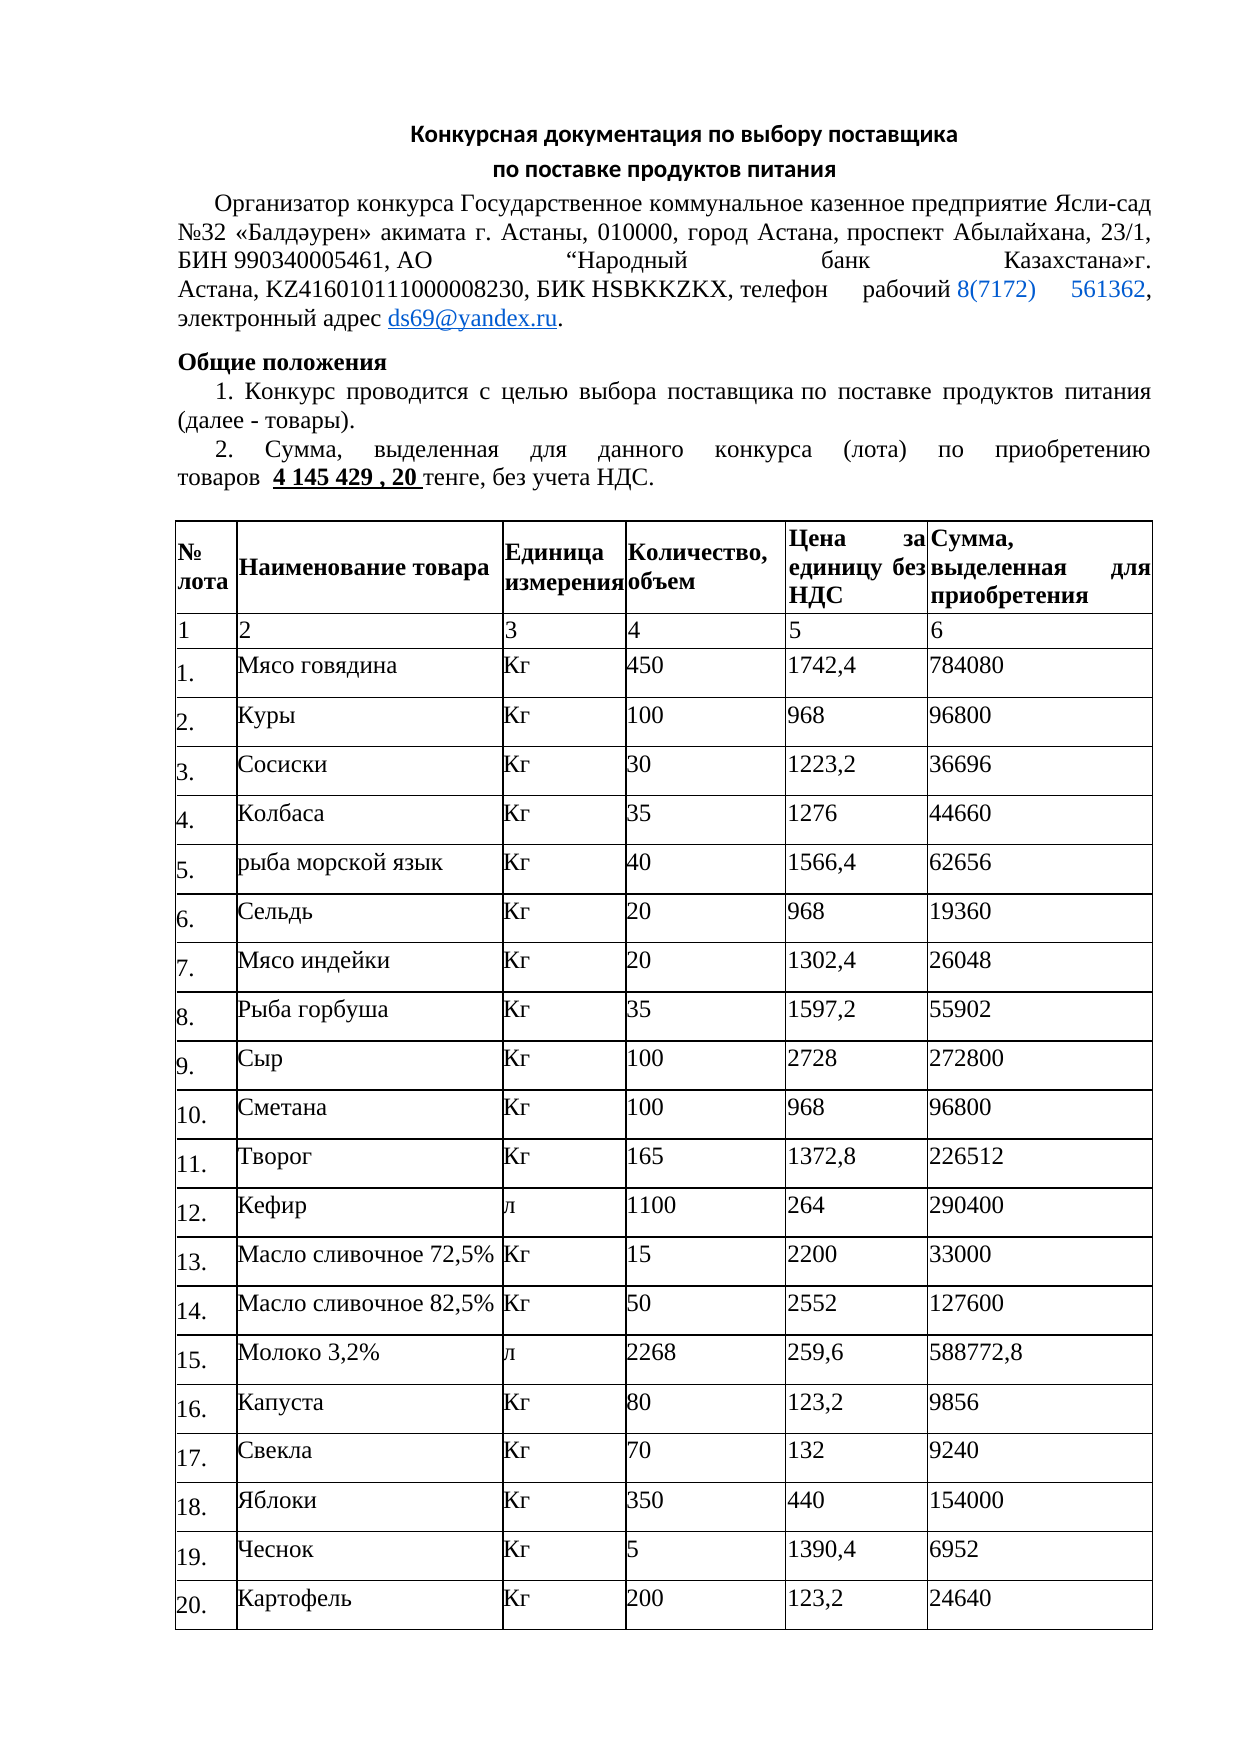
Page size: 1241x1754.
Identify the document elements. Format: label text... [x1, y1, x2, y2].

table_cell Сосиски [238, 747, 502, 795]
table_cell 96800 [928, 1091, 1152, 1138]
table_header № лота [176, 522, 236, 612]
table_cell л [504, 1336, 625, 1383]
table_header Единица измерения [504, 522, 625, 612]
table_cell 26048 [928, 943, 1152, 991]
table_cell 3. [176, 747, 236, 795]
table_cell 1302,4 [786, 943, 927, 991]
table_cell 44660 [928, 796, 1152, 844]
table_cell Кг [504, 845, 625, 893]
text Организатор конкурса Государственное коммунальное казенное предприятие Ясли-сад №32 «Балдәурен» акимата г. Астаны, 010000, город Астана, проспект Абылайхана, 23/1, БИН 990340005461, АО “Народный банк Казахстана»г. Астана, KZ416010111000008230, БИК HSBKKZKX, телефон рабочий 8(7172) 561362, электронный адрес ds69@yandex.ru. [177, 188, 1152, 332]
table_cell Кг [504, 1532, 625, 1580]
table_cell 1223,2 [786, 747, 927, 795]
table_cell 12. [176, 1188, 236, 1236]
table_cell Мясо говядина [238, 649, 502, 697]
table_cell 70 [627, 1434, 785, 1482]
table_cell 259,6 [786, 1336, 927, 1383]
table_cell 1597,2 [786, 993, 927, 1040]
table_header Сумма, выделенная для приобретения [928, 522, 1152, 612]
table_cell Кг [504, 1042, 625, 1089]
table_cell 200 [627, 1581, 785, 1629]
table_cell Куры [238, 698, 502, 746]
table_cell 9856 [928, 1385, 1152, 1432]
table_cell 9240 [928, 1434, 1152, 1482]
table_cell Капуста [238, 1385, 502, 1432]
table_cell 132 [786, 1434, 927, 1482]
table_cell Сметана [238, 1091, 502, 1138]
table_cell 30 [627, 747, 785, 795]
table_cell 588772,8 [928, 1336, 1152, 1383]
table_cell 14. [176, 1286, 236, 1334]
table_cell 968 [786, 895, 927, 942]
table_cell 1390,4 [786, 1532, 927, 1580]
table_cell 55902 [928, 993, 1152, 1040]
table_cell 1566,4 [786, 845, 927, 893]
table_cell 6952 [928, 1532, 1152, 1580]
table_cell 80 [627, 1385, 785, 1432]
table_cell 7. [176, 943, 236, 991]
table_cell 5 [627, 1532, 785, 1580]
table_cell Кг [504, 993, 625, 1040]
table_cell 100 [627, 1042, 785, 1089]
table_cell Кг [504, 1238, 625, 1285]
table_cell рыба морской язык [238, 845, 502, 893]
table_cell Сельдь [238, 895, 502, 942]
table_cell 40 [627, 845, 785, 893]
table_cell 784080 [928, 649, 1152, 697]
table_cell 123,2 [786, 1385, 927, 1432]
table_cell 2728 [786, 1042, 927, 1089]
table_cell 2 [238, 614, 502, 647]
text 2. Сумма, выделенная для данного конкурса (лота) по приобретению товаров 4 145 429 , 20 тенге, без учета НДС. [177, 434, 1152, 491]
table_cell 272800 [928, 1042, 1152, 1089]
text Конкурсная документация по выбору поставщика по поставке продуктов питания [177, 118, 1152, 184]
table_cell Кг [504, 1581, 625, 1629]
table_cell 20 [627, 895, 785, 942]
table_cell Кг [504, 1287, 625, 1334]
table_cell Сыр [238, 1042, 502, 1089]
table_cell Творог [238, 1140, 502, 1187]
table_cell 440 [786, 1483, 927, 1531]
table_cell Картофель [238, 1581, 502, 1629]
table_cell 2552 [786, 1287, 927, 1334]
table_cell Молоко 3,2% [238, 1336, 502, 1383]
table_cell Кефир [238, 1189, 502, 1236]
table_cell 19. [176, 1532, 236, 1580]
table_cell 33000 [928, 1238, 1152, 1285]
table_cell Кг [504, 1140, 625, 1187]
table_cell 6. [176, 894, 236, 942]
table_cell Кг [504, 649, 625, 697]
table_cell Кг [504, 1434, 625, 1482]
table_cell 100 [627, 698, 785, 746]
table_cell 24640 [928, 1581, 1152, 1629]
table_cell 17. [176, 1434, 236, 1482]
table_header Количество, объем [627, 522, 785, 612]
table_cell 123,2 [786, 1581, 927, 1629]
table_cell 35 [627, 796, 785, 844]
table_cell 350 [627, 1483, 785, 1531]
table_cell 18. [176, 1483, 236, 1531]
table_header Цена за единицу без НДС [786, 522, 927, 612]
table_cell 3 [504, 614, 625, 647]
table_cell Кг [504, 1091, 625, 1138]
table_cell 4. [176, 796, 236, 844]
table_cell 5. [176, 845, 236, 893]
table_cell 1372,8 [786, 1140, 927, 1187]
text 1. Конкурс проводится с целью выбора поставщика по поставке продуктов питания (далее - товары). [177, 376, 1152, 434]
table_cell 1100 [627, 1189, 785, 1236]
table_cell 1 [176, 614, 236, 647]
table_cell 1. [176, 649, 236, 697]
table_cell 10. [176, 1090, 236, 1138]
table_cell Кг [504, 796, 625, 844]
table_cell 154000 [928, 1483, 1152, 1531]
table_cell Кг [504, 943, 625, 991]
table_cell 20 [627, 943, 785, 991]
table_cell 13. [176, 1237, 236, 1285]
table_cell 2. [176, 698, 236, 746]
table_header Наименование товара [238, 522, 502, 612]
table_cell 6 [928, 614, 1152, 647]
text Общие положения [177, 347, 1152, 376]
table_cell 15. [176, 1335, 236, 1383]
table_cell л [504, 1189, 625, 1236]
table_cell Кг [504, 1483, 625, 1531]
table_cell 9. [176, 1041, 236, 1089]
table_cell 11. [176, 1139, 236, 1187]
table_cell 127600 [928, 1287, 1152, 1334]
table_cell 450 [627, 649, 785, 697]
table_cell Мясо индейки [238, 943, 502, 991]
table_cell 226512 [928, 1140, 1152, 1187]
table_cell Рыба горбуша [238, 993, 502, 1040]
table_cell Свекла [238, 1434, 502, 1482]
table_cell Чеснок [238, 1532, 502, 1580]
table_cell Колбаса [238, 796, 502, 844]
table_cell 50 [627, 1287, 785, 1334]
table_cell 36696 [928, 747, 1152, 795]
table_cell Кг [504, 747, 625, 795]
table_cell Кг [504, 1385, 625, 1432]
table_cell Кг [504, 698, 625, 746]
table_cell Масло сливочное 72,5% [238, 1238, 502, 1285]
table_cell 62656 [928, 845, 1152, 893]
table_cell 5 [786, 614, 927, 647]
table_cell 35 [627, 993, 785, 1040]
table_cell 165 [627, 1140, 785, 1187]
table_cell 1742,4 [786, 649, 927, 697]
table_cell 1276 [786, 796, 927, 844]
table_cell 2268 [627, 1336, 785, 1383]
table_cell 20. [176, 1581, 236, 1629]
table_cell 19360 [928, 895, 1152, 942]
table_cell 2200 [786, 1238, 927, 1285]
table_cell 968 [786, 698, 927, 746]
table_cell 15 [627, 1238, 785, 1285]
table_cell 264 [786, 1189, 927, 1236]
table_cell 16. [176, 1385, 236, 1432]
table_cell 8. [176, 992, 236, 1040]
table_cell 100 [627, 1091, 785, 1138]
table_cell Масло сливочное 82,5% [238, 1287, 502, 1334]
table_cell 968 [786, 1091, 927, 1138]
table_cell Яблоки [238, 1483, 502, 1531]
table_cell 4 [627, 614, 785, 647]
table_cell 96800 [928, 698, 1152, 746]
table_cell Кг [504, 895, 625, 942]
table_cell 290400 [928, 1189, 1152, 1236]
